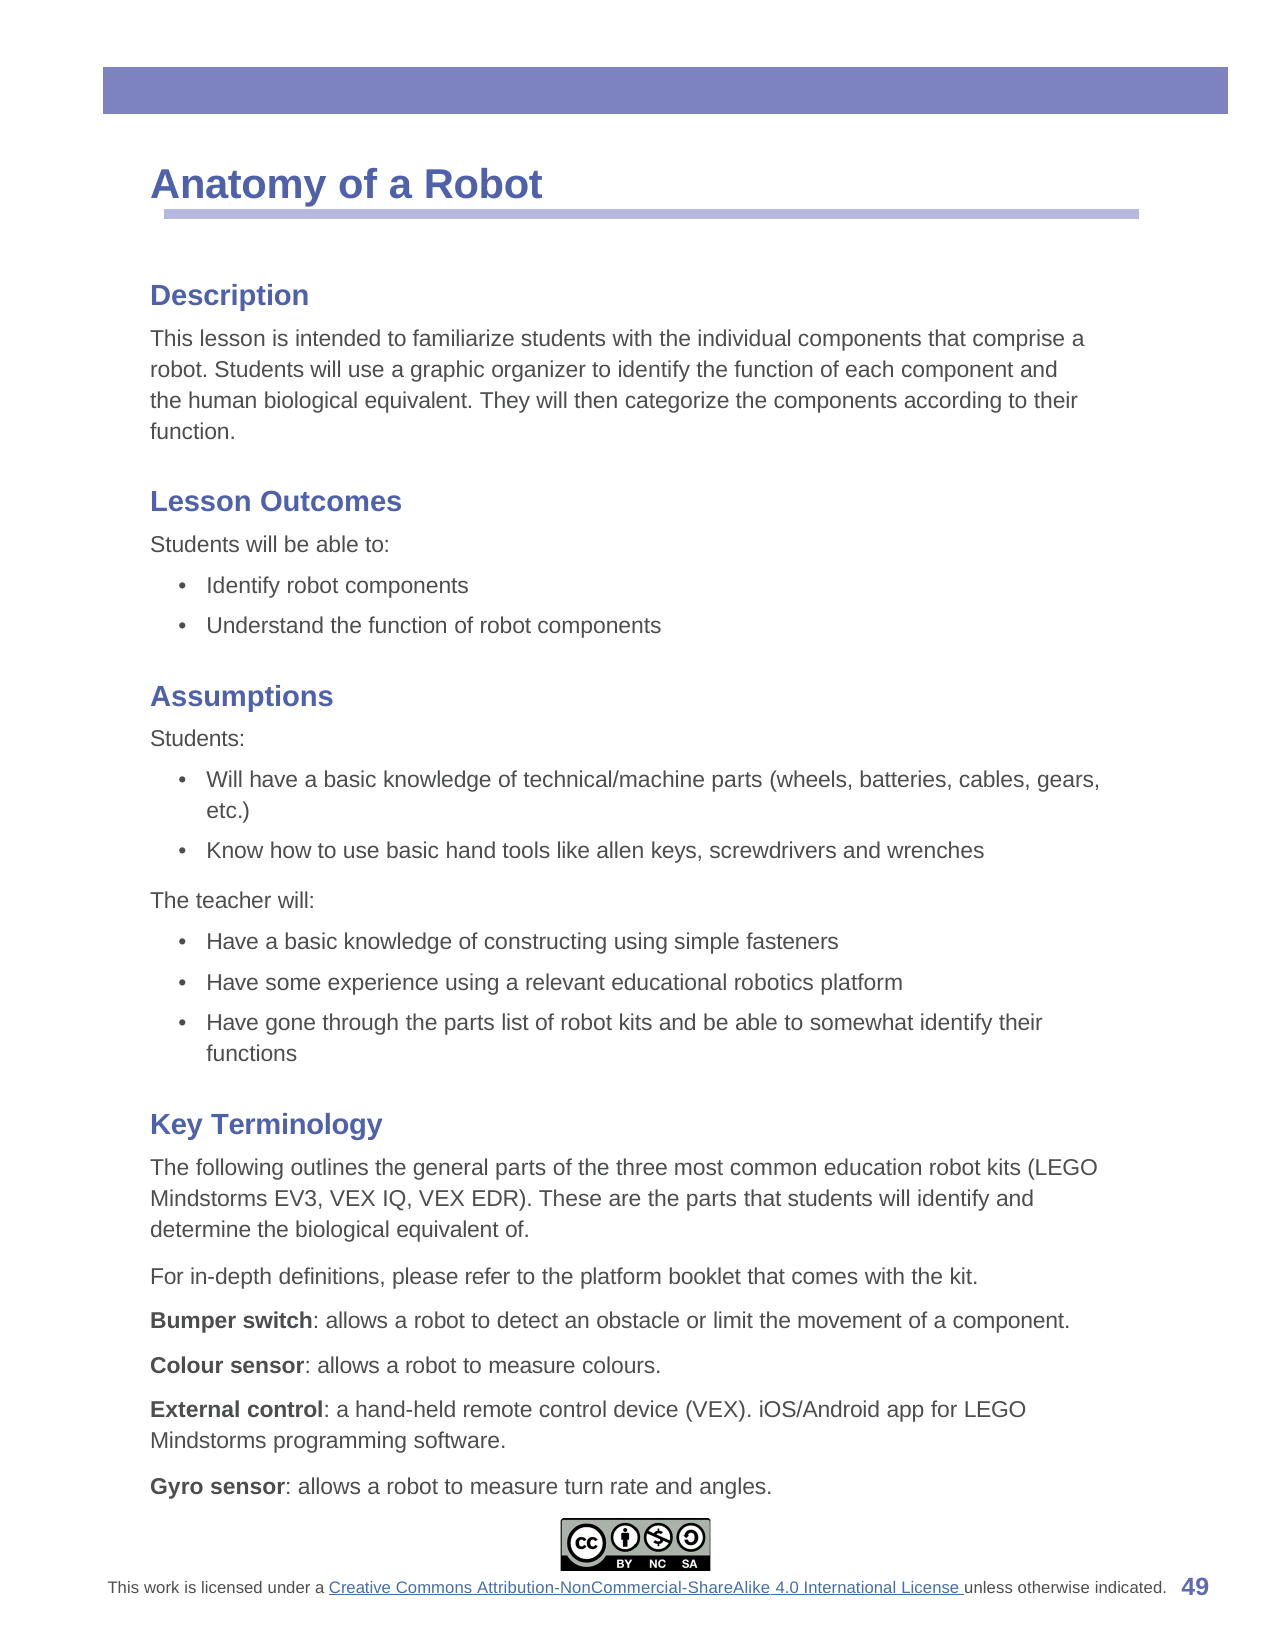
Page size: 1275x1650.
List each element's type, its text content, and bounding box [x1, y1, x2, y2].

picture [560, 1518, 711, 1571]
list Have gone through the parts list of robot kits and be able to somewhat identify their functions [178, 1009, 1043, 1067]
text The following outlines the general parts of the three most common education robot kits (LEGO Mindstorms EV3, VEX IQ, VEX EDR). These are the parts that students will identify and determine the biological equivalent of. [150, 1153, 1101, 1242]
list Have a basic knowledge of constructing using simple fasteners [178, 928, 1239, 954]
text This lesson is intended to familiarize students with the individual components that comprise a robot. Students will use a graphic organizer to identify the function of each component and the human biological equivalent. They will then categorize the components according to their function. [150, 325, 1086, 444]
subtitle Lesson Outcomes [150, 484, 1239, 518]
text For in-depth definitions, please refer to the platform booklet that comes with the kit. [150, 1263, 1239, 1290]
subtitle Assumptions [150, 679, 1239, 712]
text Bumper switch: allows a robot to detect an obstacle or limit the movement of a component. [150, 1307, 1239, 1334]
list Have some experience using a relevant educational robotics platform [178, 969, 1239, 995]
list Identify robot components [178, 572, 1239, 598]
subtitle Key Terminology [150, 1107, 1239, 1141]
text Anatomy of a Robot [150, 160, 1239, 208]
list Will have a basic knowledge of technical/machine parts (wheels, batteries, cables, gears, etc.) [178, 766, 1101, 823]
text Gyro sensor: allows a robot to measure turn rate and angles. [150, 1473, 1239, 1499]
text Students: [150, 725, 1239, 752]
list Know how to use basic hand tools like allen keys, screwdrivers and wrenches [178, 837, 1239, 864]
text Students will be able to: [150, 531, 1239, 557]
list Understand the function of robot components [178, 612, 1239, 638]
text This work is licensed under a Creative Commons Attribution-NonCommercial-ShareAlike 4.0 International License unless otherwise indicated. 49 [107, 1571, 1239, 1599]
text Description [150, 278, 1239, 312]
text The teacher will: [150, 887, 1239, 914]
text External control: a hand-held remote control device (VEX). iOS/Android app for LEGO Mindstorms programming software. [150, 1396, 1101, 1453]
text Colour sensor: allows a robot to measure colours. [150, 1352, 1239, 1378]
